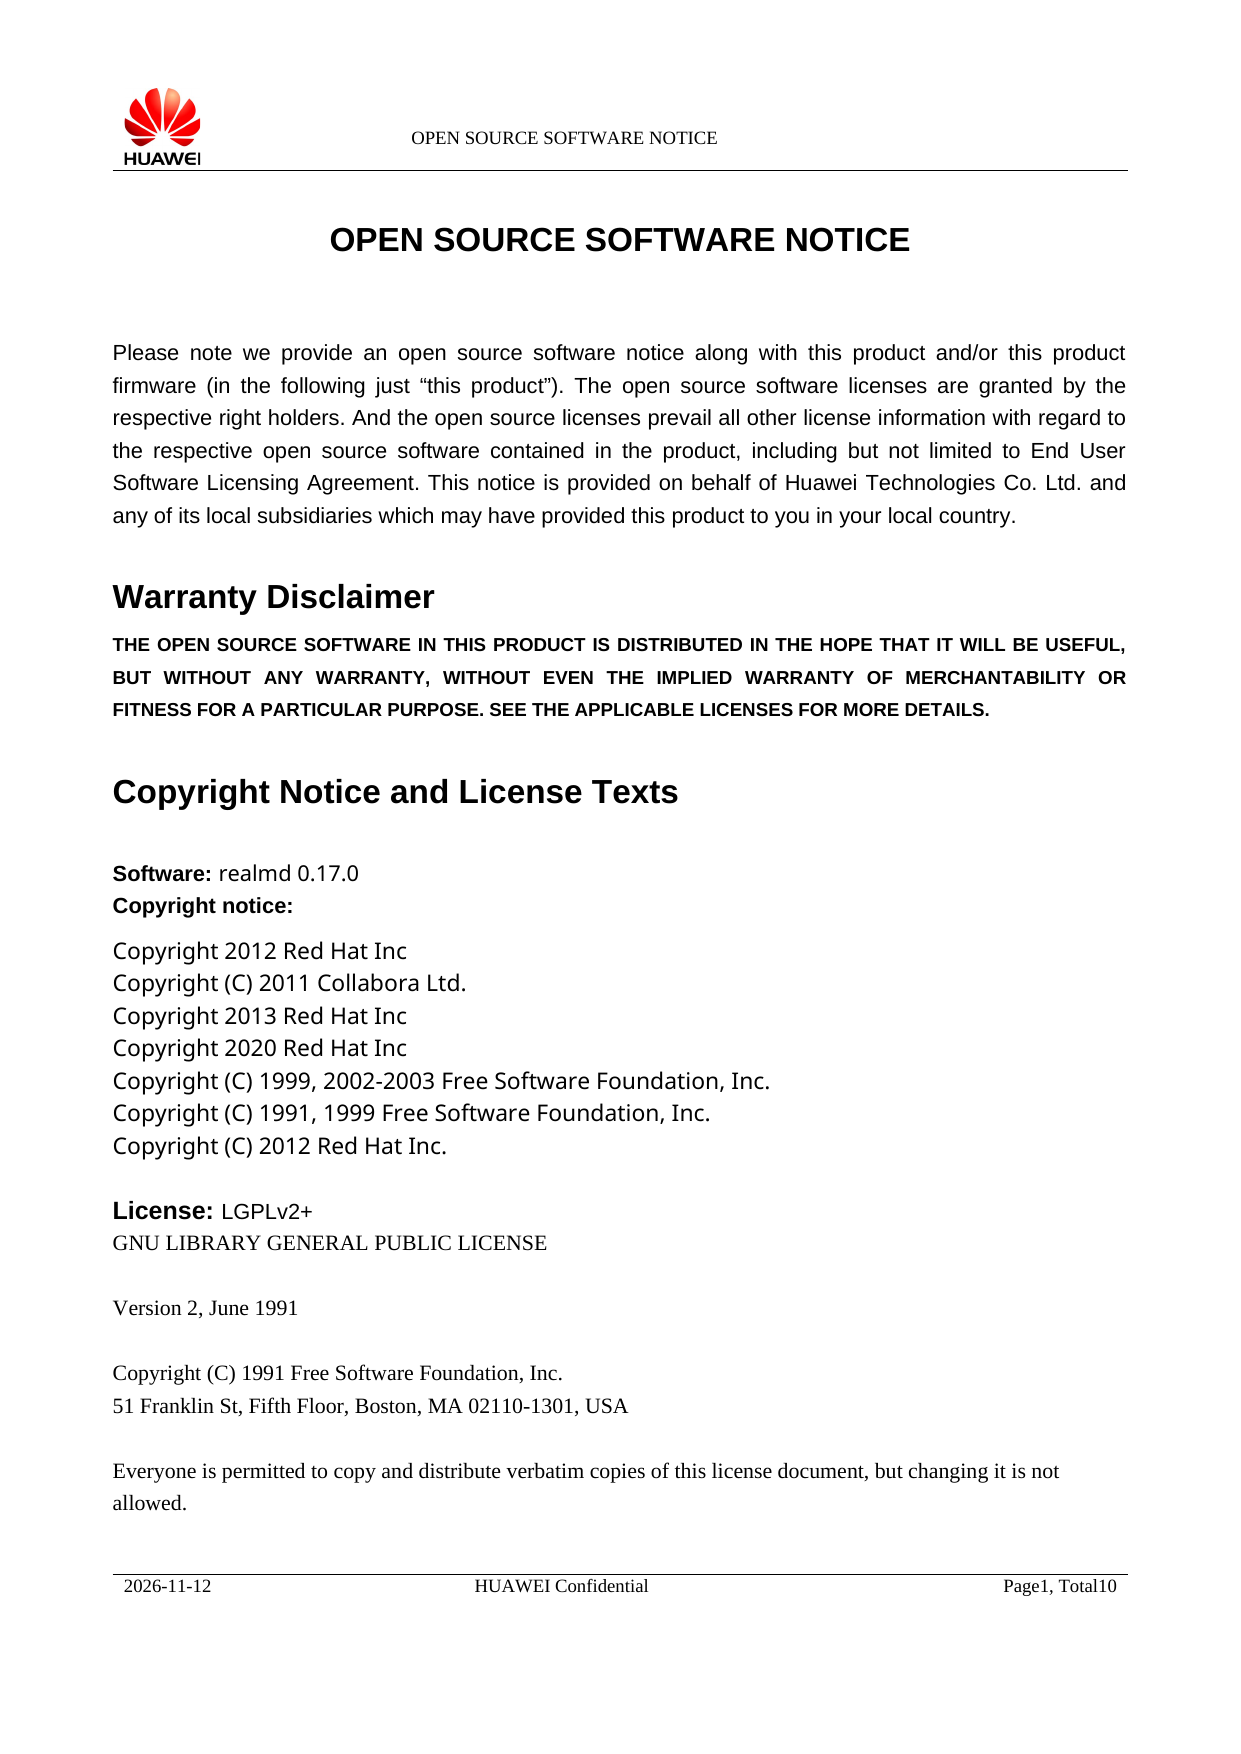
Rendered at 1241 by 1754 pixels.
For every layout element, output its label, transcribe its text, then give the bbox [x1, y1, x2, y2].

text OPEN SOURCE SOFTWARE NOTICE [112, 206, 1128, 271]
text License: LGPLv2+ [112, 1194, 1128, 1226]
text Copyright notice: [112, 889, 1128, 921]
title Software: realmd 0.17.0 [112, 856, 1128, 889]
text Warranty Disclaimer [112, 564, 1128, 629]
text Copyright Notice and License Texts [112, 759, 1128, 824]
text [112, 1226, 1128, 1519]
picture [124, 88, 201, 165]
text The open source software in this product is distributed in the hope that it will be useful, but WITHOUT ANY WARRANTY, without even the implied warranty of MERCHANTABILITY or FITNESS FOR A PARTICULAR PURPOSE. See the applicable licenses for more details. [112, 629, 1128, 726]
text Please note we provide an open source software notice along with this product and/or this product firmware (in the following just “this product”). The open source software licenses are granted by the respective right holders. And the open source licenses prevail all other license information with regard to the respective open source software contained in the product, including but not limited to End User Software Licensing Agreement. This notice is provided on behalf of Huawei Technologies Co. Ltd. and any of its local subsidiaries which may have provided this product to you in your local country. [112, 336, 1128, 531]
text Copyright 2012 Red Hat Inc Copyright (C) 2011 Collabora Ltd. Copyright 2013 Red Hat Inc Copyright 2020 Red Hat Inc Copyright (C) 1999, 2002-2003 Free Software Foundation, Inc. Copyright (C) 1991, 1999 Free Software Foundation, Inc. Copyright (C) 2012 Red Hat Inc. [112, 934, 1128, 1194]
